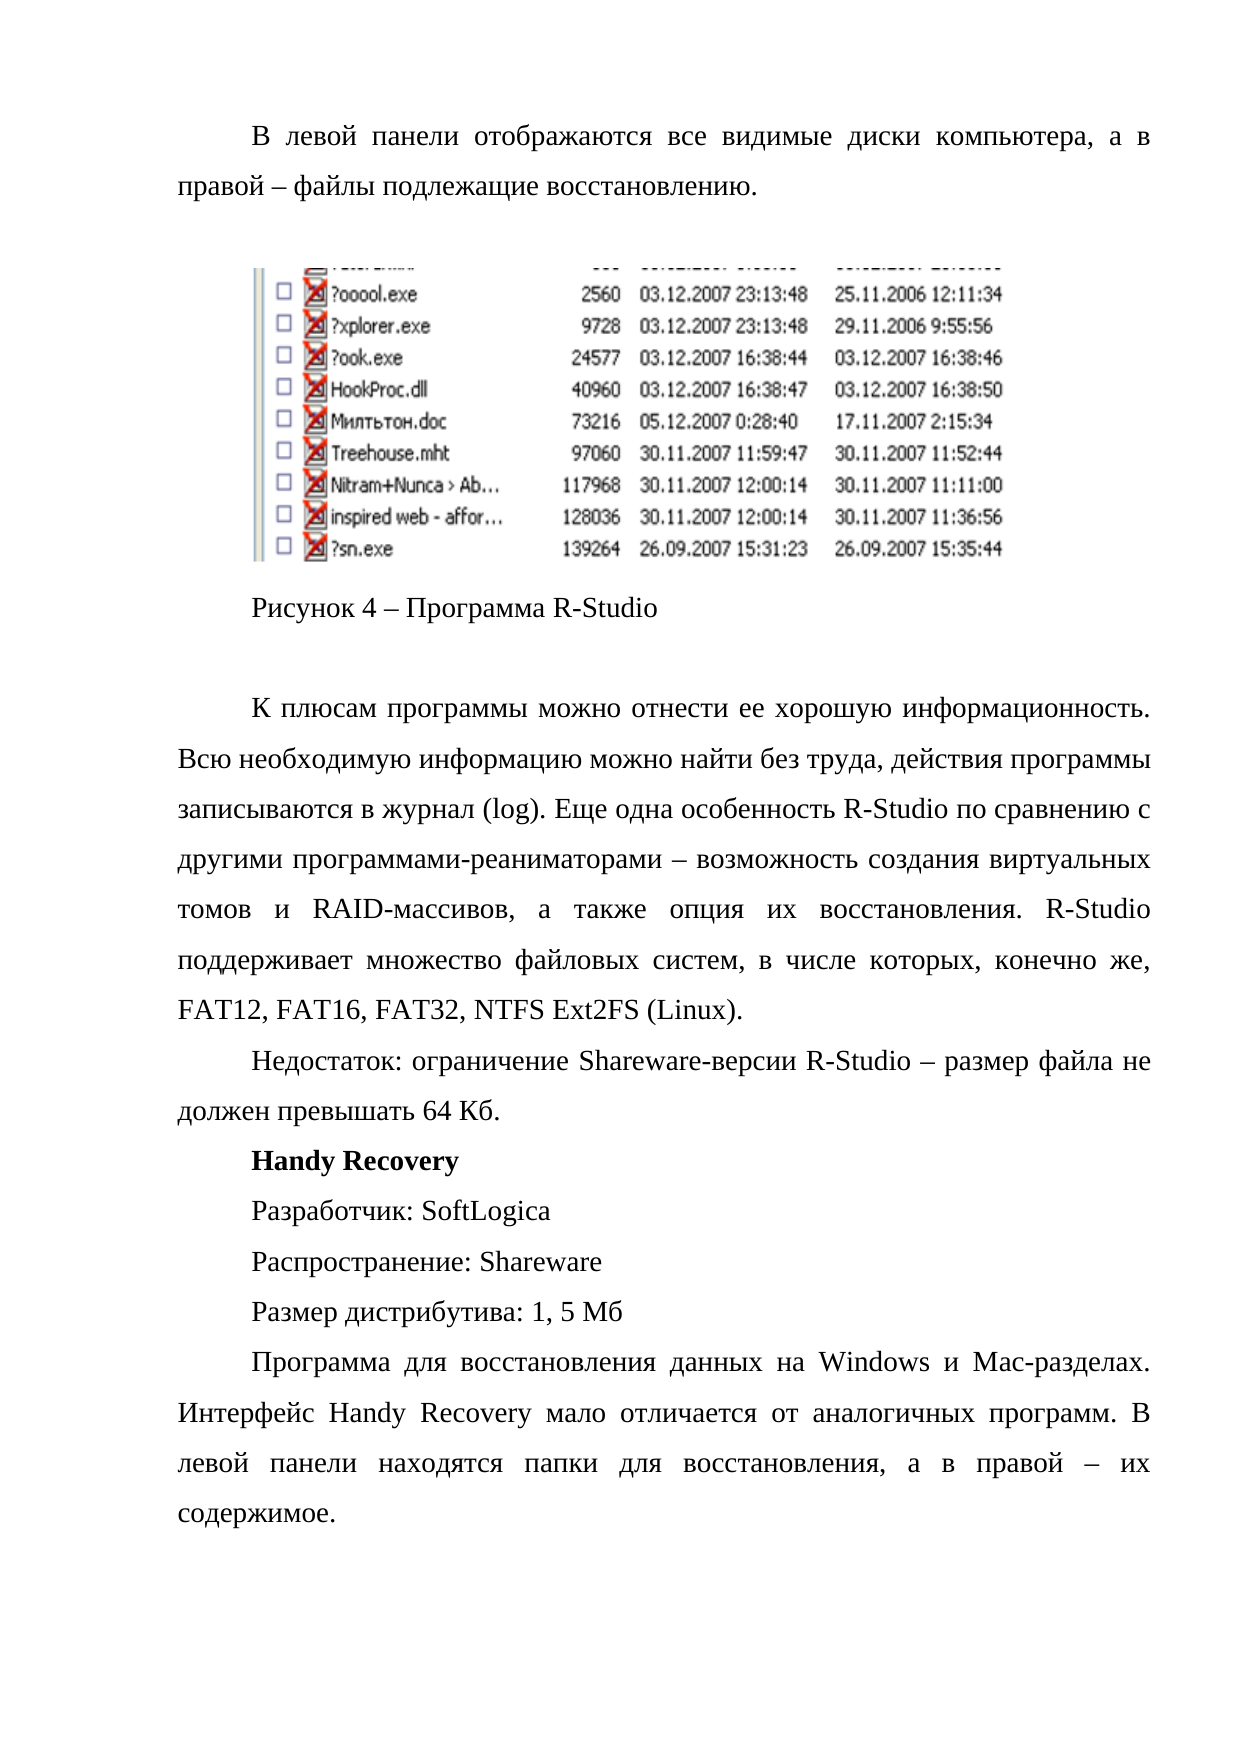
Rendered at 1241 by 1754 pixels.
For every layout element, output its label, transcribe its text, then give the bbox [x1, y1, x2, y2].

text Рисунок 4 – Программа R-Studio [177, 590, 1152, 623]
text Недостаток: ограничение Shareware-версии R-Studio – размер файла не должен превышать 64 Кб. [177, 1043, 1152, 1126]
text Распространение: Shareware [177, 1244, 1152, 1277]
text Разработчик: SoftLogica [177, 1193, 1152, 1227]
text Размер дистрибутива: 1, 5 Мб [177, 1294, 1152, 1328]
text Программа для восстановления данных на Windows и Mac-разделах. Интерфейс Handy Recovery мало отличается от аналогичных программ. В левой панели находятся папки для восстановления, а в правой – их содержимое. [177, 1344, 1152, 1529]
text В левой панели отображаются все видимые диски компьютера, а в правой – файлы подлежащие восстановлению. [177, 118, 1152, 202]
text Handy Recovery [177, 1143, 1152, 1177]
picture [251, 268, 1019, 576]
text К плюсам программы можно отнести ее хорошую информационность. Всю необходимую информацию можно найти без труда, действия программы записываются в журнал (log). Еще одна особенность R-Studio по сравнению с другими программами-реаниматорами – возможность создания виртуальных томов и RAID-массивов, а также опция их восстановления. R-Studio поддерживает множество файловых систем, в числе которых, конечно же, FAT12, FAT16, FAT32, NTFS Ext2FS (Linux). [177, 690, 1152, 1026]
